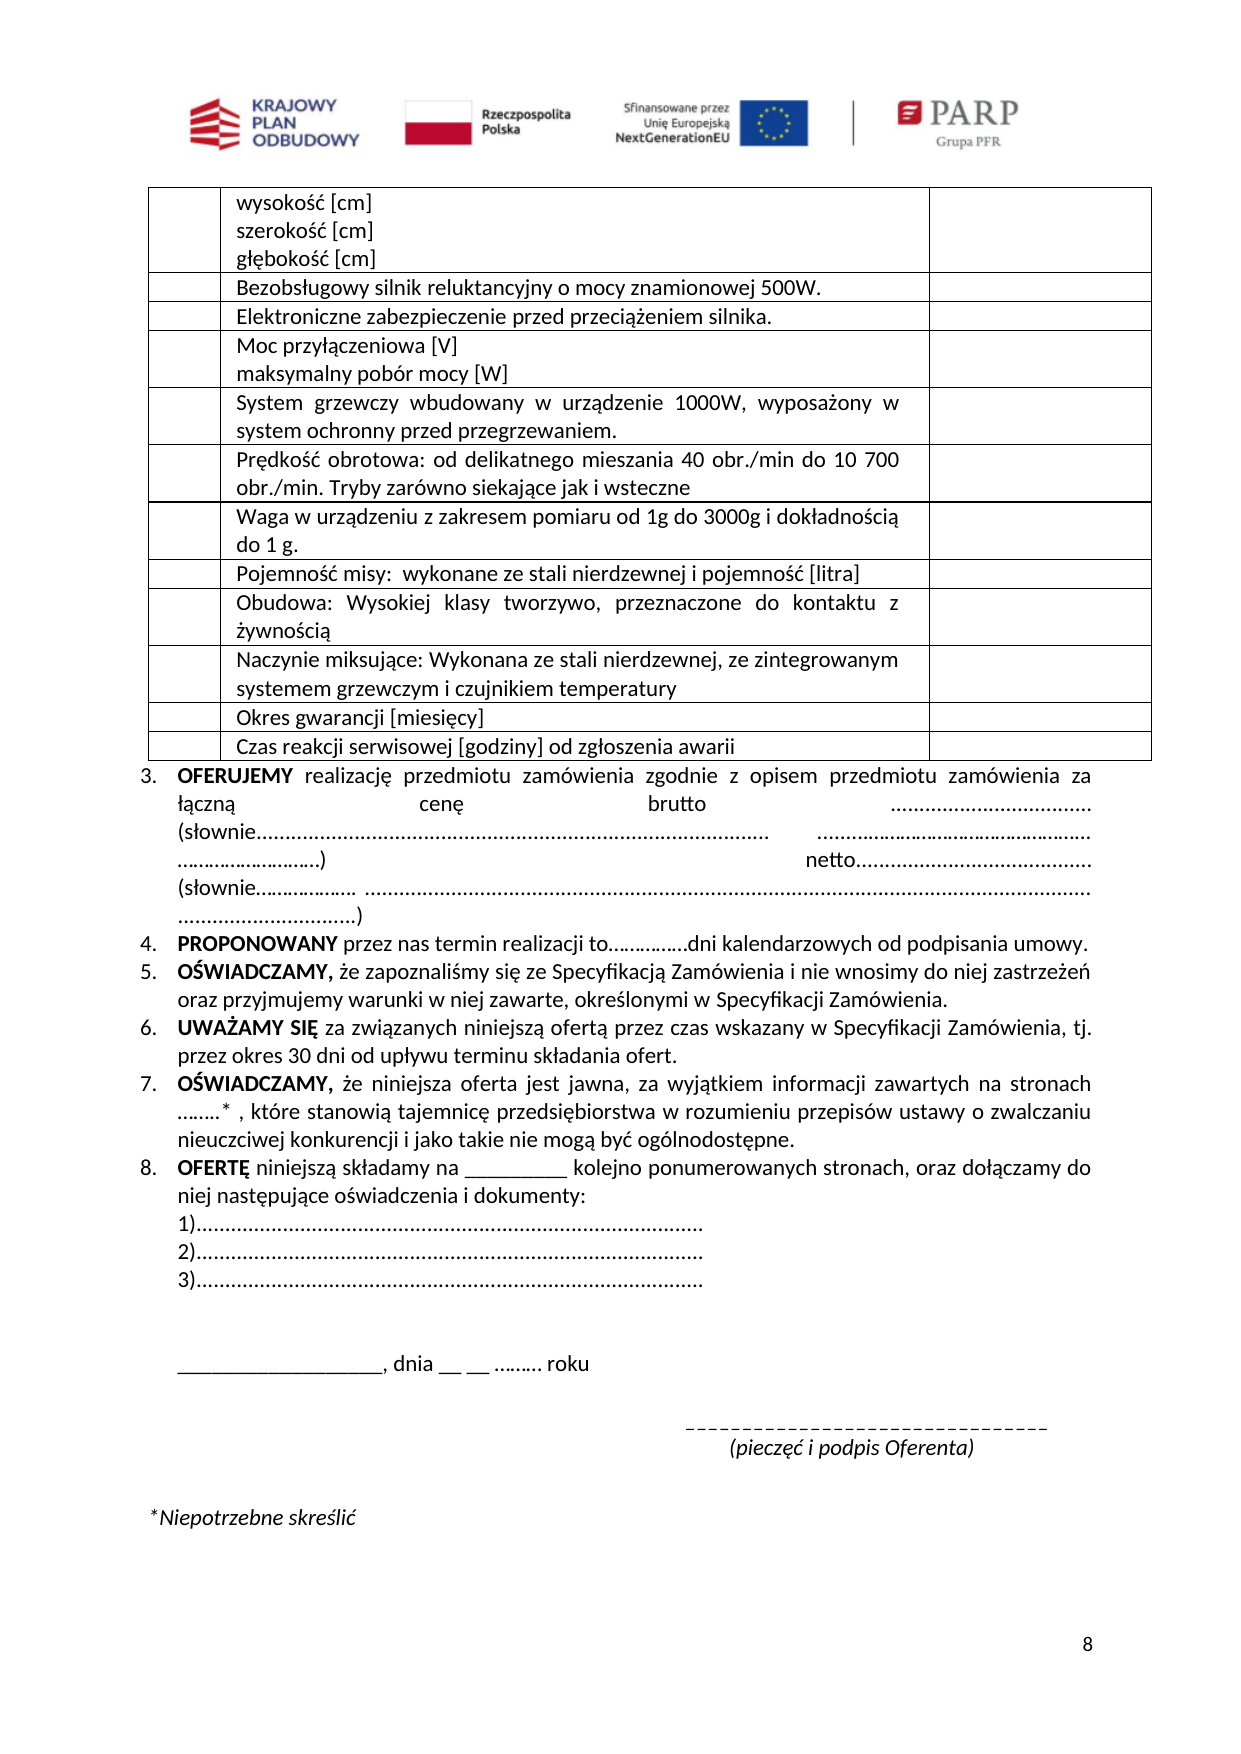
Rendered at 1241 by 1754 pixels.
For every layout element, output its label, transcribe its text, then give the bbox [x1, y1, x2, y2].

table_cell [149, 188, 220, 272]
table_cell [930, 302, 1151, 330]
text ________________________________ [148, 1405, 1093, 1433]
table_cell [930, 732, 1151, 760]
text (pieczęć i podpis Oferenta) [148, 1433, 1093, 1461]
table_cell [149, 589, 220, 644]
text 2)........................................................................................ [177, 1237, 1093, 1265]
table_cell [930, 445, 1151, 501]
table_cell [149, 560, 220, 587]
table_cell [930, 388, 1151, 444]
table_cell [149, 273, 220, 301]
list UWAŻAMY SIĘ za związanych niniejszą ofertą przez czas wskazany w Specyfikacji Zamówienia, tj. przez okres 30 dni od upływu terminu składania ofert. [140, 1013, 1093, 1069]
table_cell [149, 388, 220, 444]
text 3)........................................................................................ [177, 1265, 1093, 1293]
table_cell Elektroniczne zabezpieczenie przed przeciążeniem silnika. [221, 302, 929, 330]
table_cell [930, 646, 1151, 702]
table_cell Bezobsługowy silnik reluktancyjny o mocy znamionowej 500W. [221, 273, 929, 301]
table_cell [930, 703, 1151, 731]
table_cell Okres gwarancji [miesięcy] [221, 703, 929, 731]
table_cell [149, 503, 220, 558]
table_cell [149, 331, 220, 387]
table_cell Prędkość obrotowa: od delikatnego mieszania 40 obr./min do 10 700 obr./min. Tryby zarówno siekające jak i wsteczne [221, 445, 929, 501]
text *Niepotrzebne skreślić [148, 1503, 1093, 1531]
table_cell Czas reakcji serwisowej [godziny] od zgłoszenia awarii [221, 732, 929, 760]
list OŚWIADCZAMY, że zapoznaliśmy się ze Specyfikacją Zamówienia i nie wnosimy do niej zastrzeżeń oraz przyjmujemy warunki w niej zawarte, określonymi w Specyfikacji Zamówienia. [140, 957, 1093, 1013]
table_cell Naczynie miksujące: Wykonana ze stali nierdzewnej, ze zintegrowanym systemem grzewczym i czujnikiem temperatury [221, 646, 929, 702]
list PROPONOWANY przez nas termin realizacji to……………dni kalendarzowych od podpisania umowy. [140, 929, 1093, 957]
text __________________, dnia __ __ ……… roku [177, 1349, 1093, 1377]
table_cell [930, 273, 1151, 301]
table_cell [930, 188, 1151, 272]
table_cell System grzewczy wbudowany w urządzenie 1000W, wyposażony w system ochronny przed przegrzewaniem. [221, 388, 929, 444]
text 1)........................................................................................ [177, 1209, 1093, 1237]
picture [147, 77, 1093, 163]
table_cell [930, 589, 1151, 644]
table_cell [930, 331, 1151, 387]
table_cell Urządzenie wymiary: wysokość [cm] szerokość [cm] głębokość [cm] [221, 188, 929, 272]
table_cell [149, 445, 220, 501]
list OFERUJEMY realizację przedmiotu zamówienia zgodnie z opisem przedmiotu zamówienia za łączną cenę brutto ................................... (słownie......................................................................................... .........…………………………………...………………………) netto......................................... (słownie………………. .............................................................................................................................................................) [140, 761, 1093, 929]
table_cell [149, 302, 220, 330]
table_cell Moc przyłączeniowa [V] maksymalny pobór mocy [W] [221, 331, 929, 387]
list OŚWIADCZAMY, że niniejsza oferta jest jawna, za wyjątkiem informacji zawartych na stronach ……..* , które stanowią tajemnicę przedsiębiorstwa w rozumieniu przepisów ustawy o zwalczaniu nieuczciwej konkurencji i jako takie nie mogą być ogólnodostępne. [140, 1069, 1093, 1153]
table_cell [930, 503, 1151, 558]
table_cell [149, 646, 220, 702]
table_cell [930, 560, 1151, 587]
table_cell Waga w urządzeniu z zakresem pomiaru od 1g do 3000g i dokładnością do 1 g. [221, 503, 929, 558]
table_cell Pojemność misy: wykonane ze stali nierdzewnej i pojemność [litra] [221, 560, 929, 587]
table_cell Obudowa: Wysokiej klasy tworzywo, przeznaczone do kontaktu z żywnością [221, 589, 929, 644]
table_cell [149, 703, 220, 731]
list OFERTĘ niniejszą składamy na _________ kolejno ponumerowanych stronach, oraz dołączamy do niej następujące oświadczenia i dokumenty: [140, 1153, 1093, 1209]
table_cell [149, 732, 220, 760]
